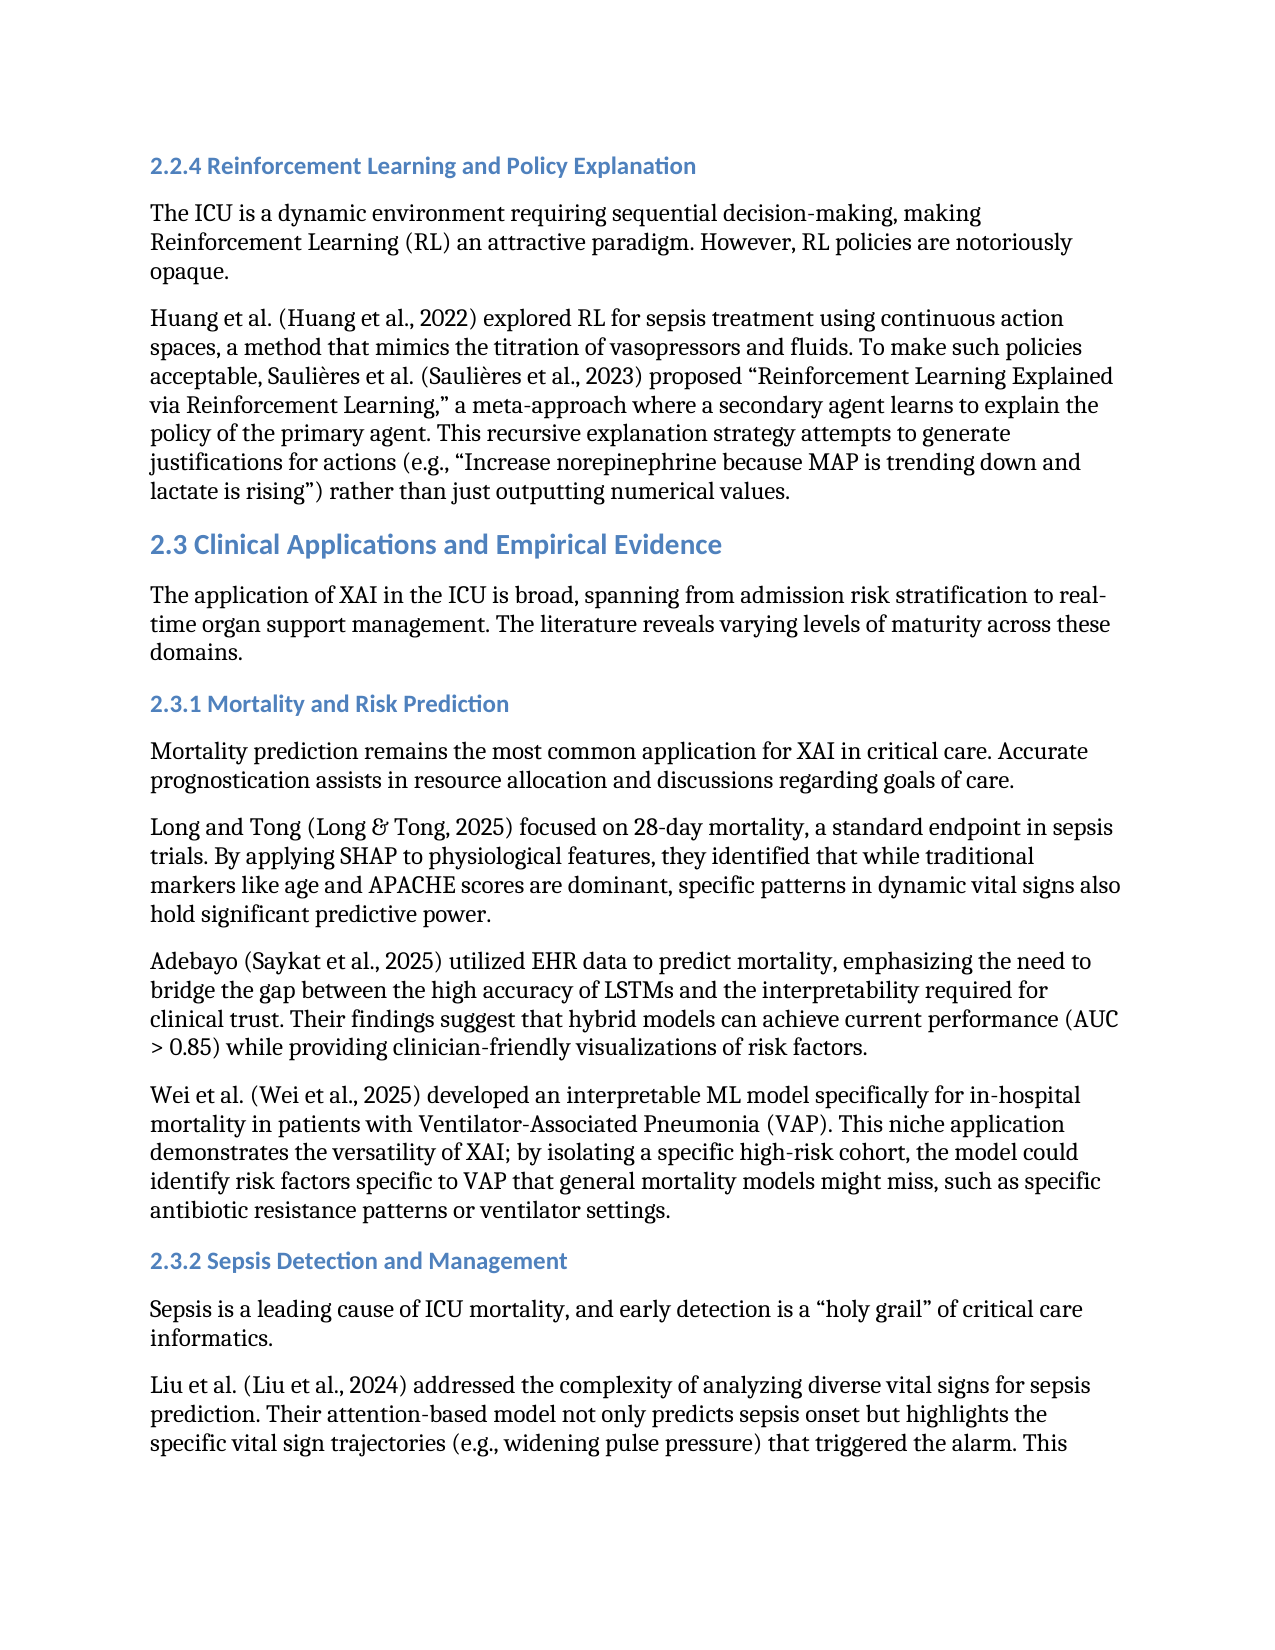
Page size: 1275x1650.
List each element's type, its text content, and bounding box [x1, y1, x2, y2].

text Adebayo (Saykat et al., 2025) utilized EHR data to predict mortality, emphasizing the need to bridge the gap between the high accuracy of LSTMs and the interpretability required for clinical trust. Their findings suggest that hybrid models can achieve current performance (AUC > 0.85) while providing clinician-friendly visualizations of risk factors. [150, 947, 1125, 1062]
text Wei et al. (Wei et al., 2025) developed an interpretable ML model specifically for in-hospital mortality in patients with Ventilator-Associated Pneumonia (VAP). This niche application demonstrates the versatility of XAI; by isolating a specific high-risk cohort, the model could identify risk factors specific to VAP that general mortality models might miss, such as specific antibiotic resistance patterns or ventilator settings. [150, 1081, 1125, 1224]
text The ICU is a dynamic environment requiring sequential decision-making, making Reinforcement Learning (RL) an attractive paradigm. However, RL policies are notoriously opaque. [150, 199, 1125, 286]
subtitle 2.3 Clinical Applications and Empirical Evidence [150, 526, 1125, 562]
subtitle 2.3.2 Sepsis Detection and Management [150, 1245, 1125, 1276]
text Mortality prediction remains the most common application for XAI in critical care. Accurate prognostication assists in resource allocation and discussions regarding goals of care. [150, 737, 1125, 794]
text The application of XAI in the ICU is broad, spanning from admission risk stratification to real-time organ support management. The literature reveals varying levels of maturity across these domains. [150, 581, 1125, 667]
subtitle 2.2.4 Reinforcement Learning and Policy Explanation [150, 150, 1125, 181]
subtitle 2.3.1 Mortality and Risk Prediction [150, 688, 1125, 718]
text Huang et al. (Huang et al., 2022) explored RL for sepsis treatment using continuous action spaces, a method that mimics the titration of vasopressors and fluids. To make such policies acceptable, Saulières et al. (Saulières et al., 2023) proposed “Reinforcement Learning Explained via Reinforcement Learning,” a meta-approach where a secondary agent learns to explain the policy of the primary agent. This recursive explanation strategy attempts to generate justifications for actions (e.g., “Increase norepinephrine because MAP is trending down and lactate is rising”) rather than just outputting numerical values. [150, 304, 1125, 506]
text Sepsis is a leading cause of ICU mortality, and early detection is a “holy grail” of critical care informatics. [150, 1295, 1125, 1352]
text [150, 1371, 1125, 1457]
text Long and Tong (Long & Tong, 2025) focused on 28-day mortality, a standard endpoint in sepsis trials. By applying SHAP to physiological features, they identified that while traditional markers like age and APACHE scores are dominant, specific patterns in dynamic vital signs also hold significant predictive power. [150, 813, 1125, 928]
